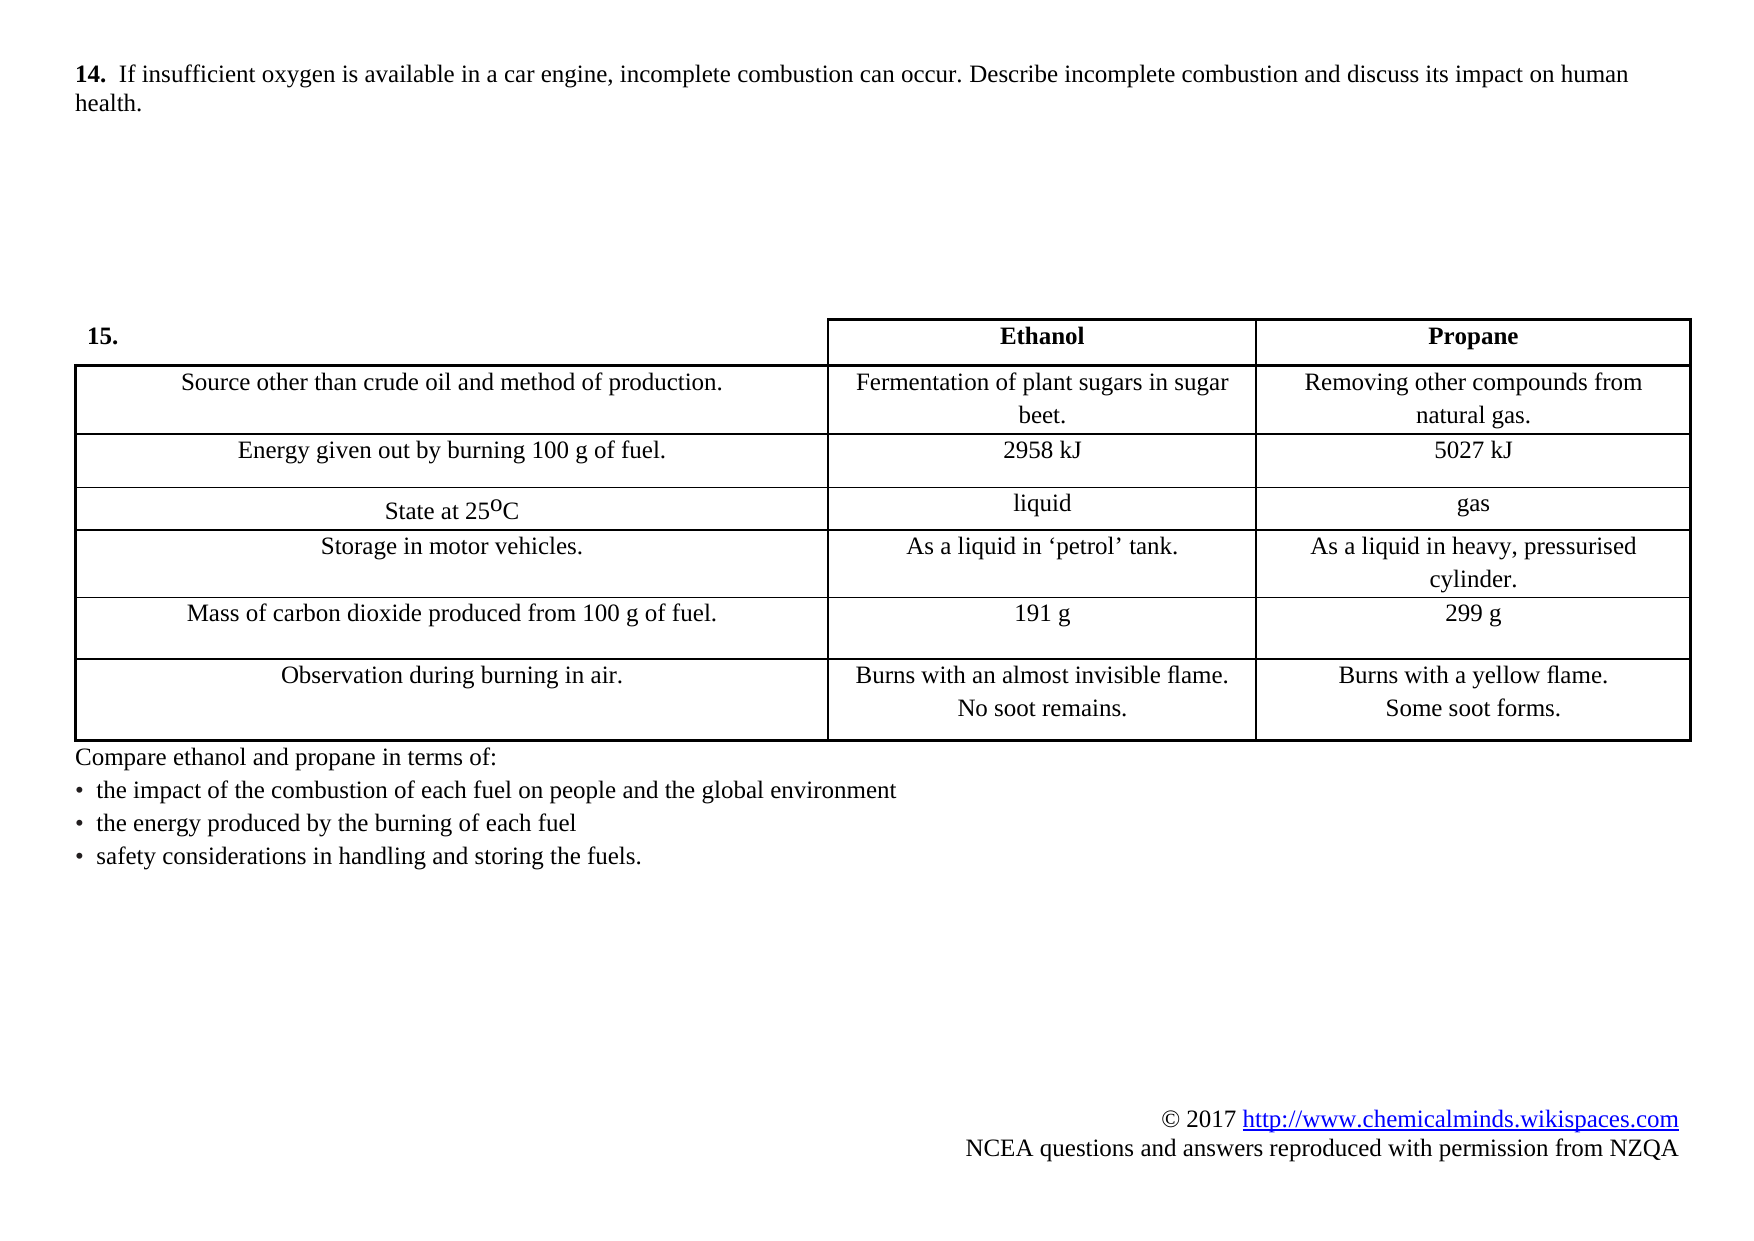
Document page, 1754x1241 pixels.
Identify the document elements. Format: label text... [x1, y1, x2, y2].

text 14. If insufficient oxygen is available in a car engine, incomplete combustion can occur. Describe incomplete combustion and discuss its impact on human health. [75, 59, 1679, 117]
table_cell Observation during burning in air. [77, 660, 827, 739]
table_cell Fermentation of plant sugars in sugar beet. [829, 367, 1255, 433]
table_cell Burns with a yellow ﬂame. Some soot forms. [1257, 660, 1689, 739]
table_header Propane [1257, 321, 1689, 364]
table_cell gas [1257, 488, 1689, 529]
table_header 15. [76, 318, 827, 364]
table_cell Removing other compounds from natural gas. [1257, 367, 1689, 433]
text Compare ethanol and propane in terms of: [75, 742, 1679, 771]
table_cell Storage in motor vehicles. [77, 531, 827, 597]
text • safety considerations in handling and storing the fuels. [75, 841, 1679, 870]
table_header Ethanol [829, 321, 1255, 364]
table_cell Burns with an almost invisible ﬂame. No soot remains. [829, 660, 1255, 739]
table_cell Source other than crude oil and method of production. [77, 367, 827, 433]
table_cell liquid [829, 488, 1255, 529]
table_cell 299 g [1257, 598, 1689, 658]
text • the energy produced by the burning of each fuel [75, 808, 1679, 837]
table_cell 5027 kJ [1257, 435, 1689, 486]
text NCEA questions and answers reproduced with permission from NZQA [75, 1133, 1679, 1162]
table_cell 191 g [829, 598, 1255, 658]
table_cell Energy given out by burning 100 g of fuel. [77, 435, 827, 486]
table_cell As a liquid in heavy, pressurised cylinder. [1257, 531, 1689, 597]
table_cell 2958 kJ [829, 435, 1255, 486]
table_cell State at 25oC [77, 488, 827, 529]
text • the impact of the combustion of each fuel on people and the global environment [75, 775, 1679, 804]
table_cell As a liquid in ‘petrol’ tank. [829, 531, 1255, 597]
text © 2017 http://www.chemicalminds.wikispaces.com [75, 1075, 1679, 1133]
table_cell Mass of carbon dioxide produced from 100 g of fuel. [77, 598, 827, 658]
